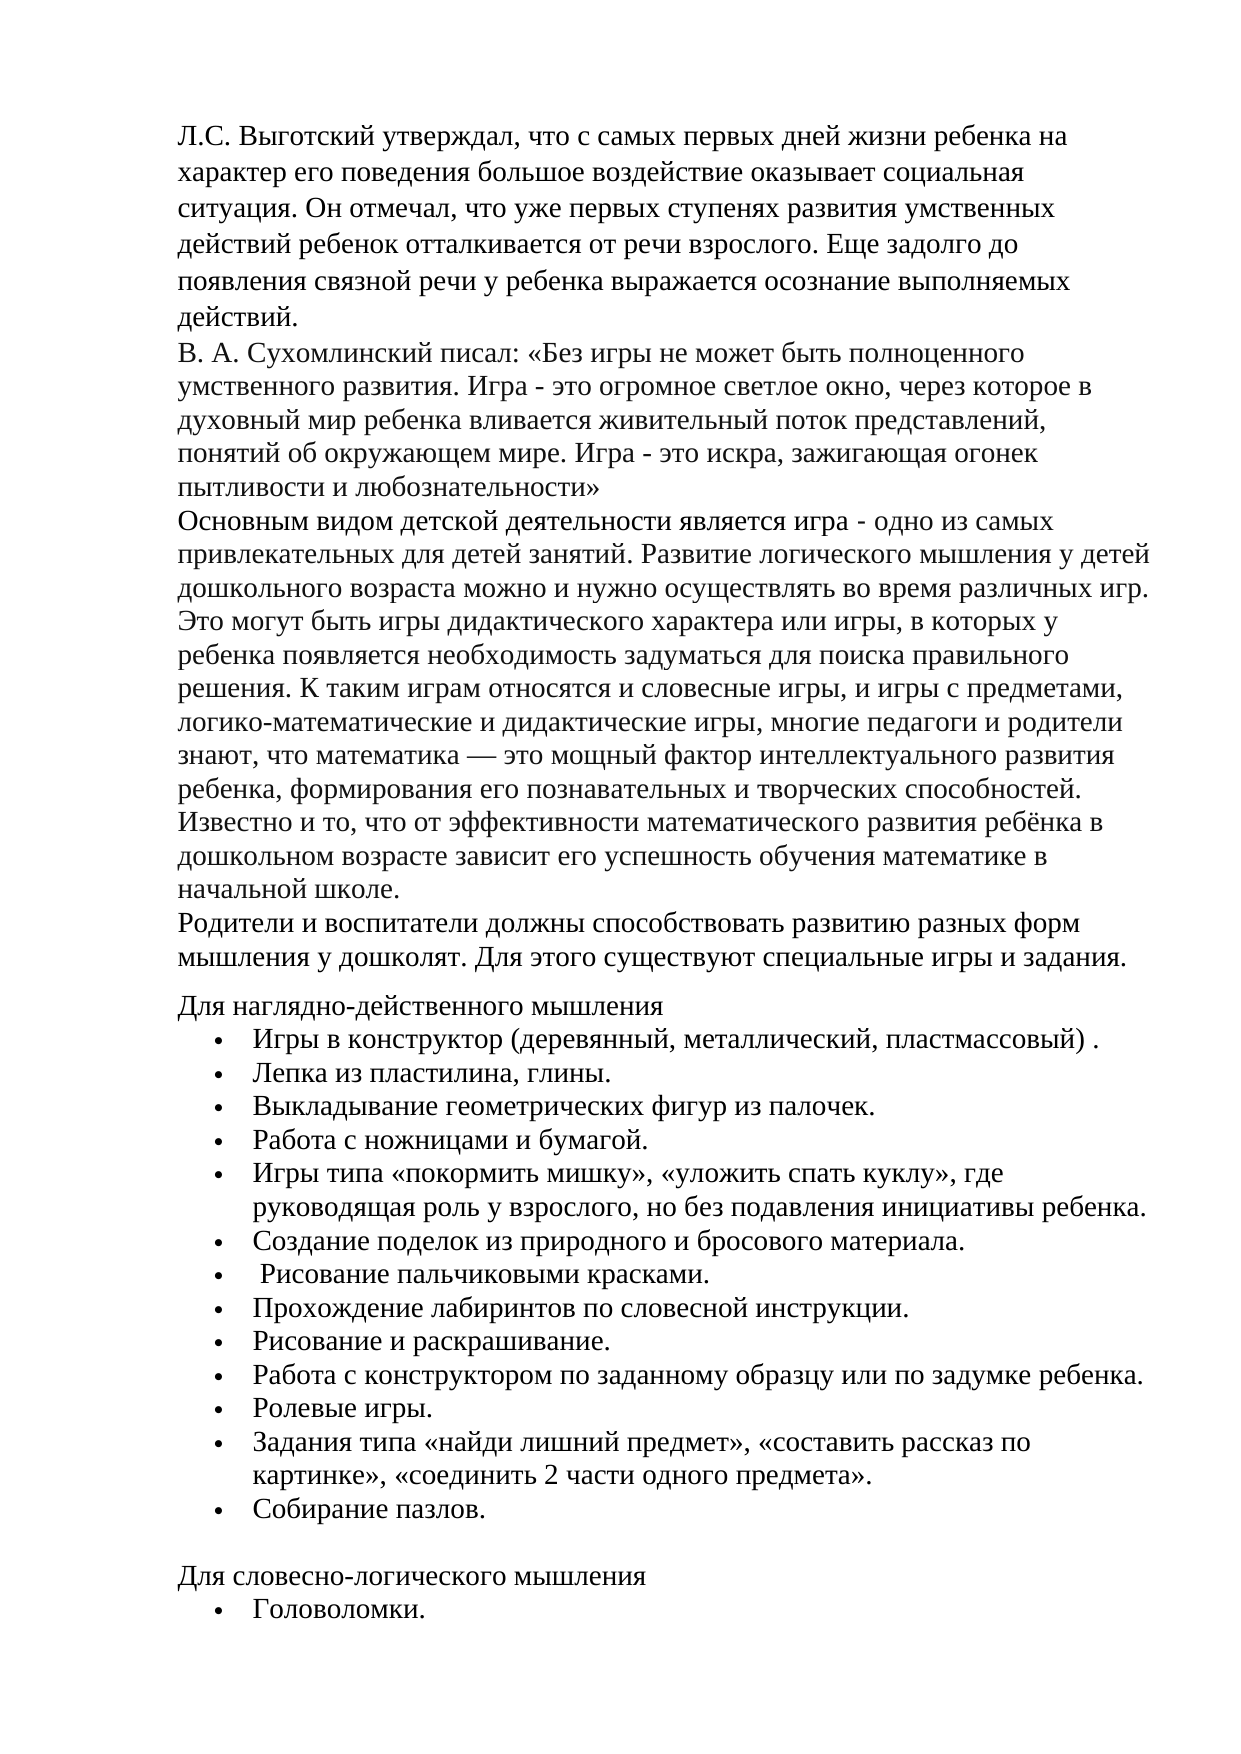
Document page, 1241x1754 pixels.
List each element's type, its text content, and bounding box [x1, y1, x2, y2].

text логико-математические и дидактические игры, многие педагоги и родители знают, что математика — это мощный фактор интеллектуального развития ребенка, формирования его познавательных и творческих способностей. Известно и то, что от эффективности математического развития ребёнка в дошкольном возрасте зависит его успешность обучения математике в начальной школе. [177, 704, 1152, 905]
list Задания типа «найди лишний предмет», «составить рассказ по картинке», «соединить 2 части одного предмета». [215, 1424, 1152, 1491]
text Л.С. Выготский утверждал, что с самых первых дней жизни ребенка на характер его поведения большое воздействие оказывает социальная ситуация. Он отмечал, что уже первых ступенях развития умственных действий ребенок отталкивается от речи взрослого. Еще задолго до появления связной речи у ребенка выражается осознание выполняемых действий. [177, 118, 1152, 332]
list Работа с конструктором по заданному образцу или по задумке ребенка. [215, 1357, 1152, 1390]
list Прохождение лабиринтов по словесной инструкции. [215, 1290, 1152, 1323]
list Игры в конструктор (деревянный, металлический, пластмассовый) . [215, 1021, 1152, 1055]
list Лепка из пластилина, глины. [215, 1055, 1152, 1088]
text Для словесно-логического мышления [177, 1558, 1152, 1592]
list Выкладывание геометрических фигур из палочек. [215, 1088, 1152, 1122]
list Ролевые игры. [215, 1390, 1152, 1424]
list Рисование и раскрашивание. [215, 1323, 1152, 1357]
list Рисование пальчиковыми красками. [215, 1256, 1152, 1290]
text Для наглядно-действенного мышления [177, 988, 1152, 1021]
text Основным видом детской деятельности является игра - одно из самых привлекательных для детей занятий. Развитие логического мышления у детей дошкольного возраста можно и нужно осуществлять во время различных игр. Это могут быть игры дидактического характера или игры, в которых у ребенка появляется необходимость задуматься для поиска правильного решения. К таким играм относятся и словесные игры, и игры с предметами, [849, 503, 1152, 704]
text В. А. Сухомлинский писал: «Без игры не может быть полноценного умственного развития. Игра - это огромное светлое окно, через которое в духовный мир ребенка вливается живительный поток представлений, понятий об окружающем мире. Игра - это искра, зажигающая огонек пытливости и любознательности» [177, 335, 1152, 503]
list Игры типа «покормить мишку», «уложить спать куклу», где руководящая роль у взрослого, но без подавления инициативы ребенка. [215, 1156, 1152, 1223]
list Головоломки. [215, 1592, 1152, 1625]
text Родители и воспитатели должны способствовать развитию разных форм мышления у дошколят. Для этого существуют специальные игры и задания. [177, 905, 1152, 972]
list Работа с ножницами и бумагой. [215, 1122, 1152, 1156]
list Собирание пазлов. [215, 1491, 1152, 1524]
list Создание поделок из природного и бросового материала. [215, 1223, 1152, 1256]
